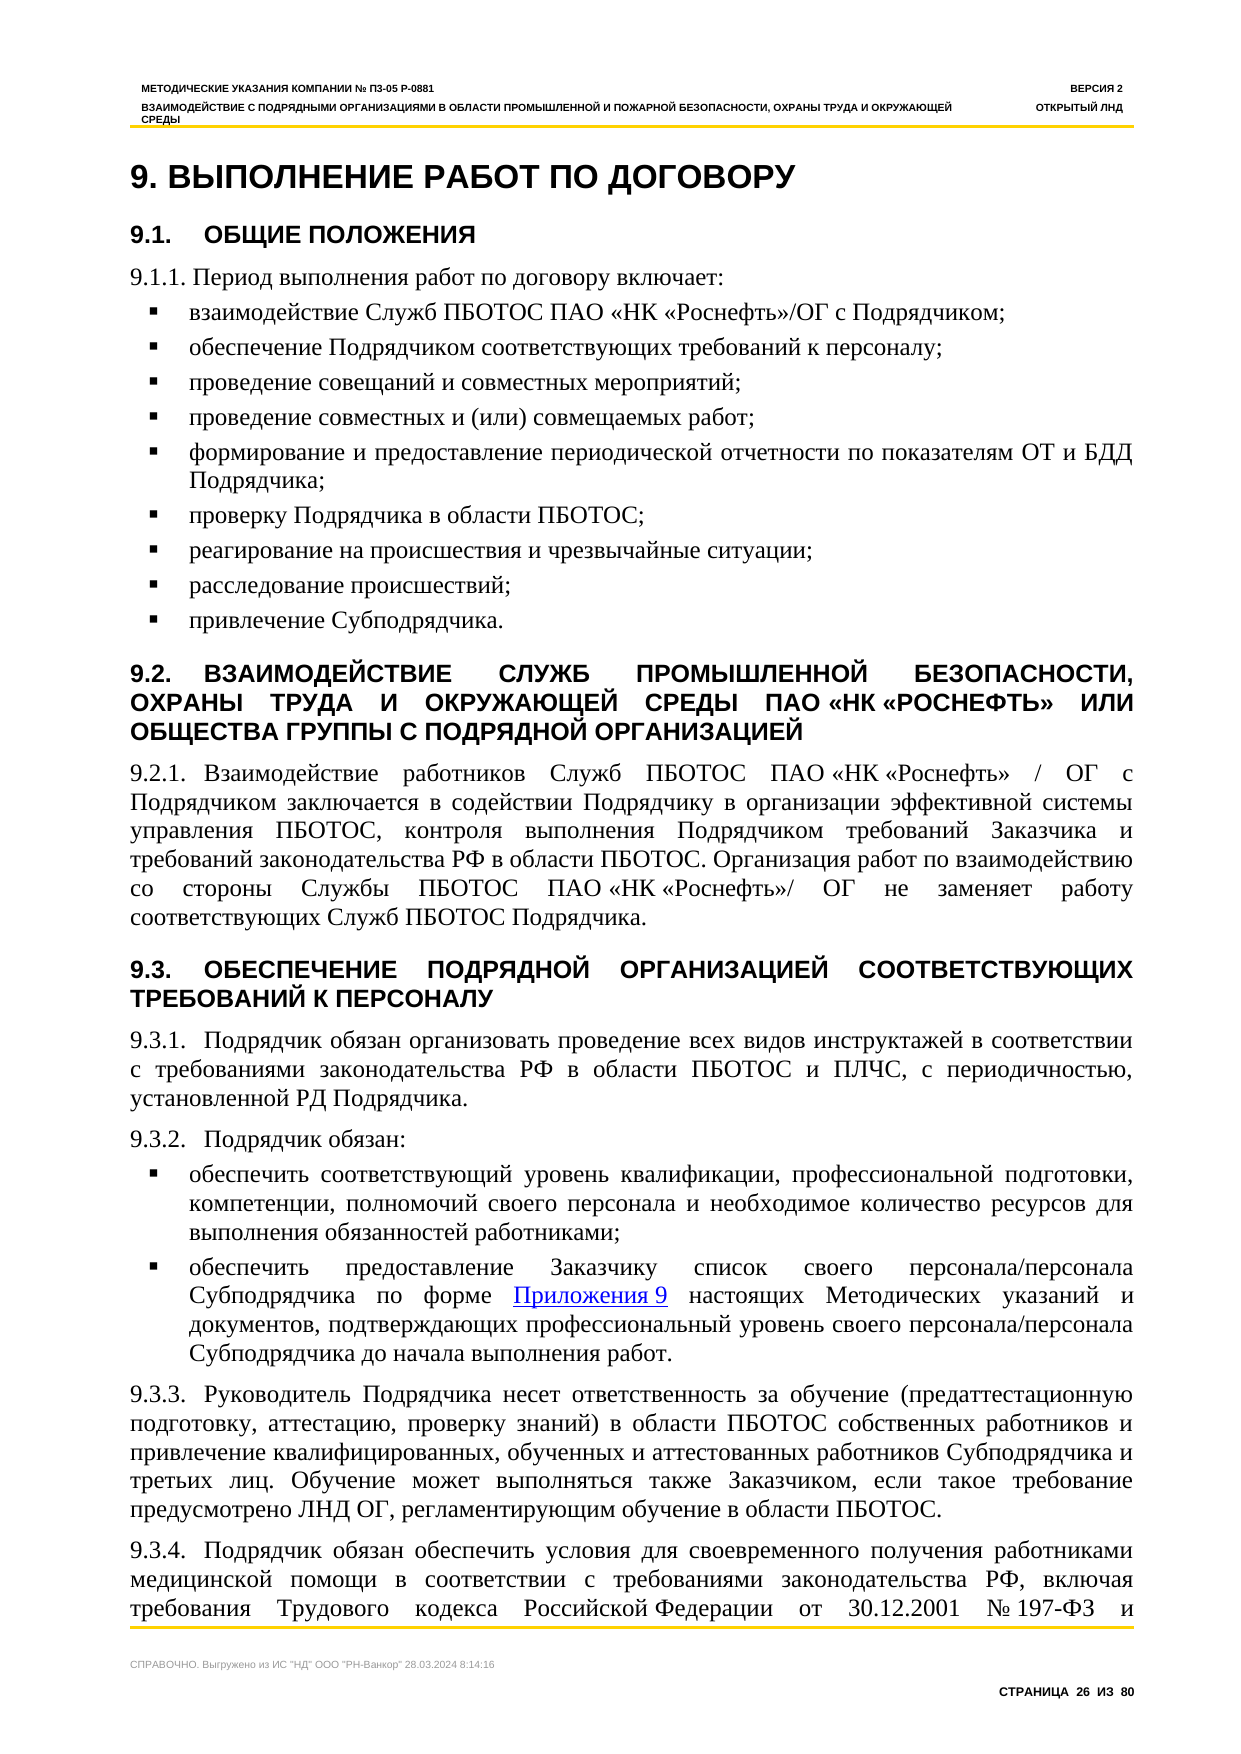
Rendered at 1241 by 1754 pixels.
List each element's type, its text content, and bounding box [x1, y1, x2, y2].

list проверку Подрядчика в области ПБОТОС; [148, 501, 1134, 529]
list взаимодействие Служб ПБОТОС ПАО «НК «Роснефть»/ОГ с Подрядчиком; [148, 297, 1134, 326]
list проведение совещаний и совместных мероприятий; [148, 367, 1134, 396]
list обеспечение Подрядчиком соответствующих требований к персоналу; [148, 332, 1134, 361]
list формирование и предоставление периодической отчетности по показателям ОТ и БДД Подрядчика; [148, 437, 1134, 494]
list проведение совместных и (или) совмещаемых работ; [148, 402, 1134, 431]
list обеспечить соответствующий уровень квалификации, профессиональной подготовки, компетенции, полномочий своего персонала и необходимое количество ресурсов для выполнения обязанностей работниками; [148, 1159, 1134, 1246]
text 9.1.1. Период выполнения работ по договору включает: [130, 262, 1134, 291]
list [130, 1536, 1134, 1622]
subtitle ВЗАИМОДЕЙСТВИЕ СЛУЖБ ПРОМЫШЛЕННОЙ БЕЗОПАСНОСТИ, ОХРАНЫ ТРУДА И ОКРУЖАЮЩЕЙ СРЕДЫ ПАО «НК «РОСНЕФТЬ» ИЛИ ОБЩЕСТВА ГРУППЫ С ПОДРЯДНОЙ ОРГАНИЗАЦИЕЙ [130, 659, 1134, 746]
list ВЫПОЛНЕНИЕ РАБОТ ПО ДОГОВОРУ [130, 157, 1134, 196]
list реагирование на происшествия и чрезвычайные ситуации; [148, 536, 1134, 564]
list Руководитель Подрядчика несет ответственность за обучение (предаттестационную подготовку, аттестацию, проверку знаний) в области ПБОТОС собственных работников и привлечение квалифицированных, обученных и аттестованных работников Субподрядчика и третьих лиц. Обучение может выполняться также Заказчиком, если такое требование предусмотрено ЛНД ОГ, регламентирующим обучение в области ПБОТОС. [130, 1379, 1134, 1523]
list Взаимодействие работников Служб ПБОТОС ПАО «НК «Роснефть» / ОГ с Подрядчиком заключается в содействии Подрядчику в организации эффективной системы управления ПБОТОС, контроля выполнения Подрядчиком требований Заказчика и требований законодательства РФ в области ПБОТОС. Организация работ по взаимодействию со стороны Службы ПБОТОС ПАО «НК «Роснефть»/ ОГ не заменяет работу соответствующих Служб ПБОТОС Подрядчика. [130, 758, 1134, 931]
list расследование происшествий; [148, 571, 1134, 599]
subtitle ОБЩИЕ ПОЛОЖЕНИЯ [130, 221, 1134, 249]
list привлечение Субподрядчика. [148, 606, 1134, 634]
subtitle ОБЕСПЕЧЕНИЕ ПОДРЯДНОЙ ОРГАНИЗАЦИЕЙ СООТВЕТСТВУЮЩИХ ТРЕБОВАНИЙ К ПЕРСОНАЛУ [130, 956, 1134, 1013]
list обеспечить предоставление Заказчику список своего персонала/персонала Субподрядчика по форме Приложения 9 настоящих Методических указаний и документов, подтверждающих профессиональный уровень своего персонала/персонала Субподрядчика до начала выполнения работ. [148, 1252, 1134, 1367]
list Подрядчик обязан организовать проведение всех видов инструктажей в соответствии с требованиями законодательства РФ в области ПБОТОС и ПЛЧС, с периодичностью, установленной РД Подрядчика. [130, 1026, 1134, 1112]
list Подрядчик обязан: [130, 1124, 1134, 1153]
